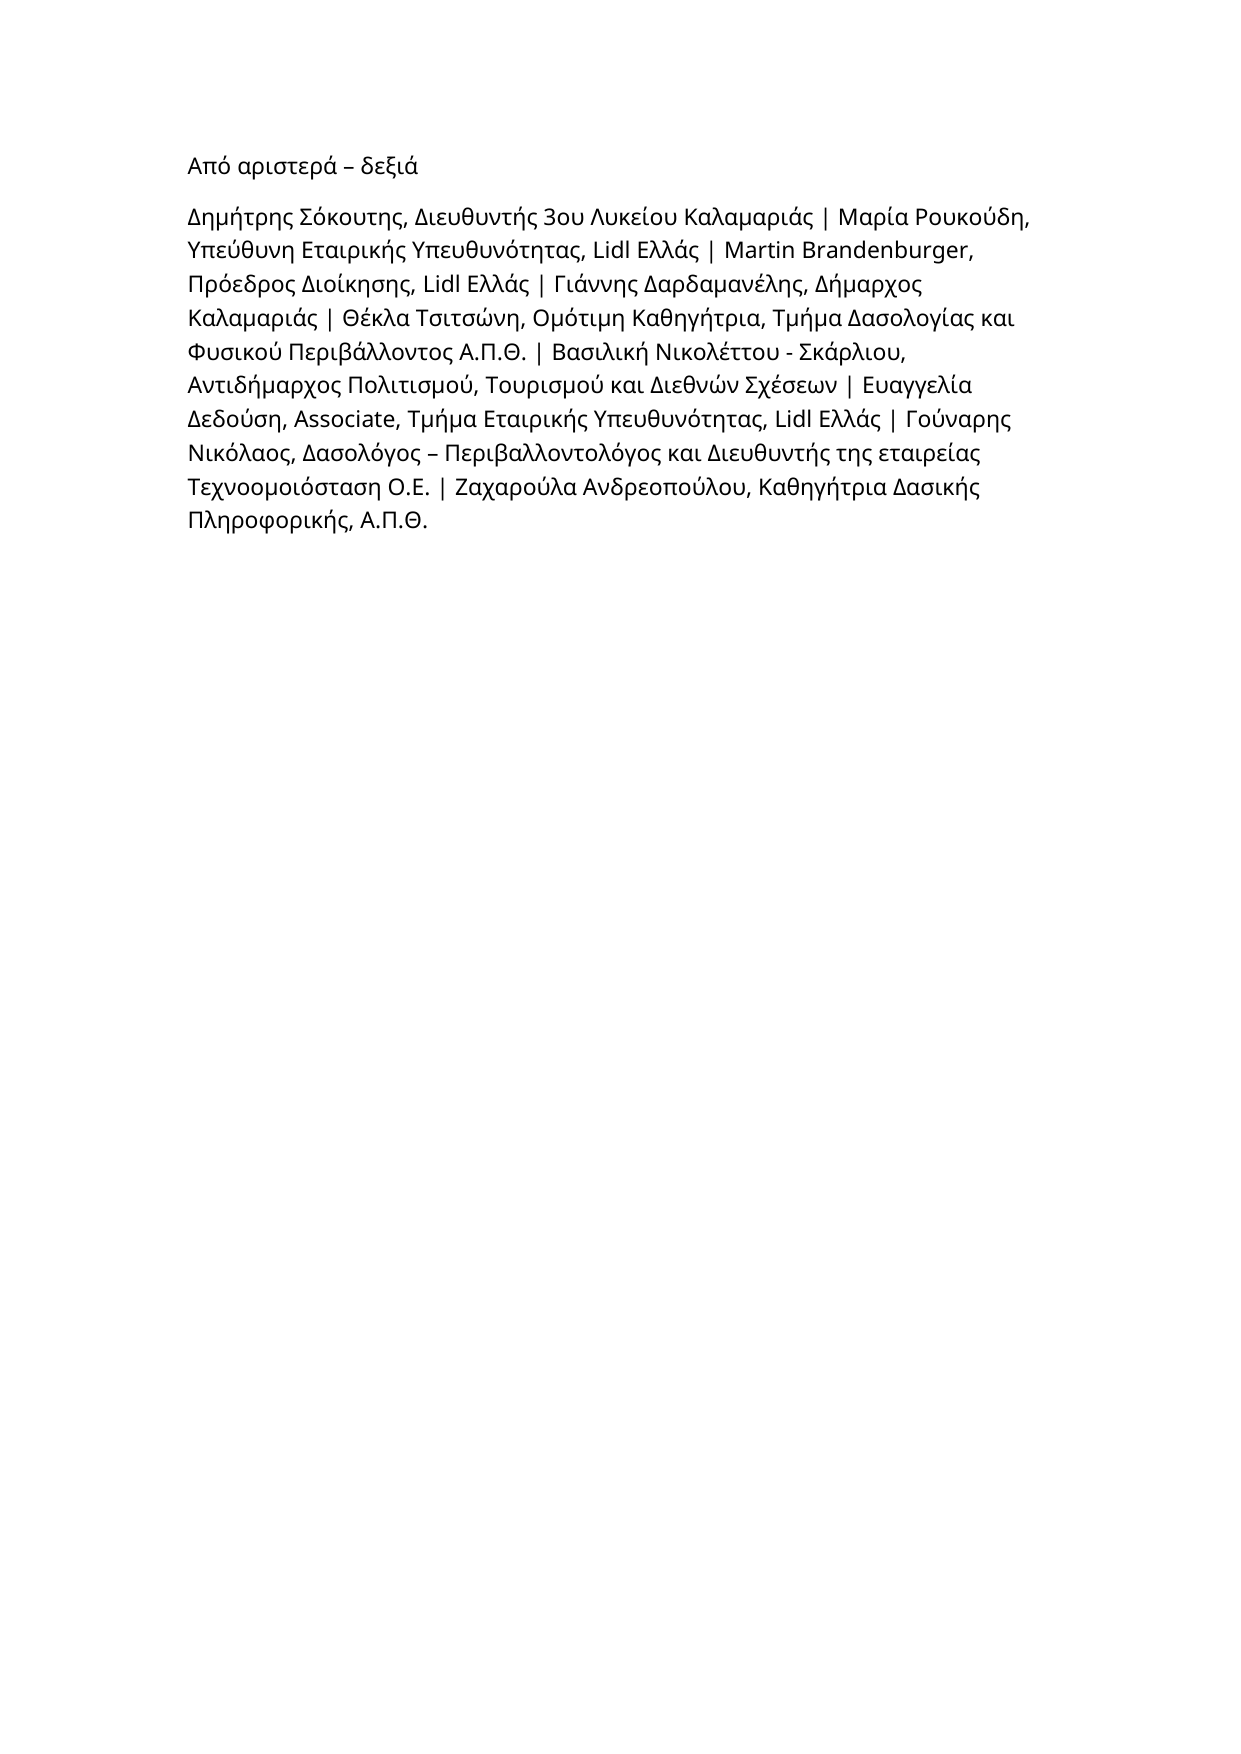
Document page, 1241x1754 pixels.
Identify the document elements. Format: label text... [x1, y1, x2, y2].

text Από αριστερά – δεξιά [187, 150, 1053, 181]
text Δημήτρης Σόκουτης, Διευθυντής 3ου Λυκείου Καλαμαριάς | Μαρία Ρουκούδη, Υπεύθυνη Εταιρικής Υπευθυνότητας, Lidl Ελλάς | Martin Brandenburger, Πρόεδρος Διοίκησης, Lidl Ελλάς | Γιάννης Δαρδαμανέλης, Δήμαρχος Καλαμαριάς | Θέκλα Τσιτσώνη, Ομότιμη Καθηγήτρια, Τμήμα Δασολογίας και Φυσικού Περιβάλλοντος Α.Π.Θ. | Βασιλική Νικολέττου - Σκάρλιου, Αντιδήμαρχος Πολιτισμού, Τουρισμού και Διεθνών Σχέσεων | Ευαγγελία Δεδούση, Associate, Τμήμα Εταιρικής Υπευθυνότητας, Lidl Ελλάς | Γούναρης Νικόλαος, Δασολόγος – Περιβαλλοντολόγος και Διευθυντής της εταιρείας Τεχνοομοιόσταση Ο.Ε. | Ζαχαρούλα Ανδρεοπούλου, Καθηγήτρια Δασικής Πληροφορικής, Α.Π.Θ. [187, 200, 1053, 535]
